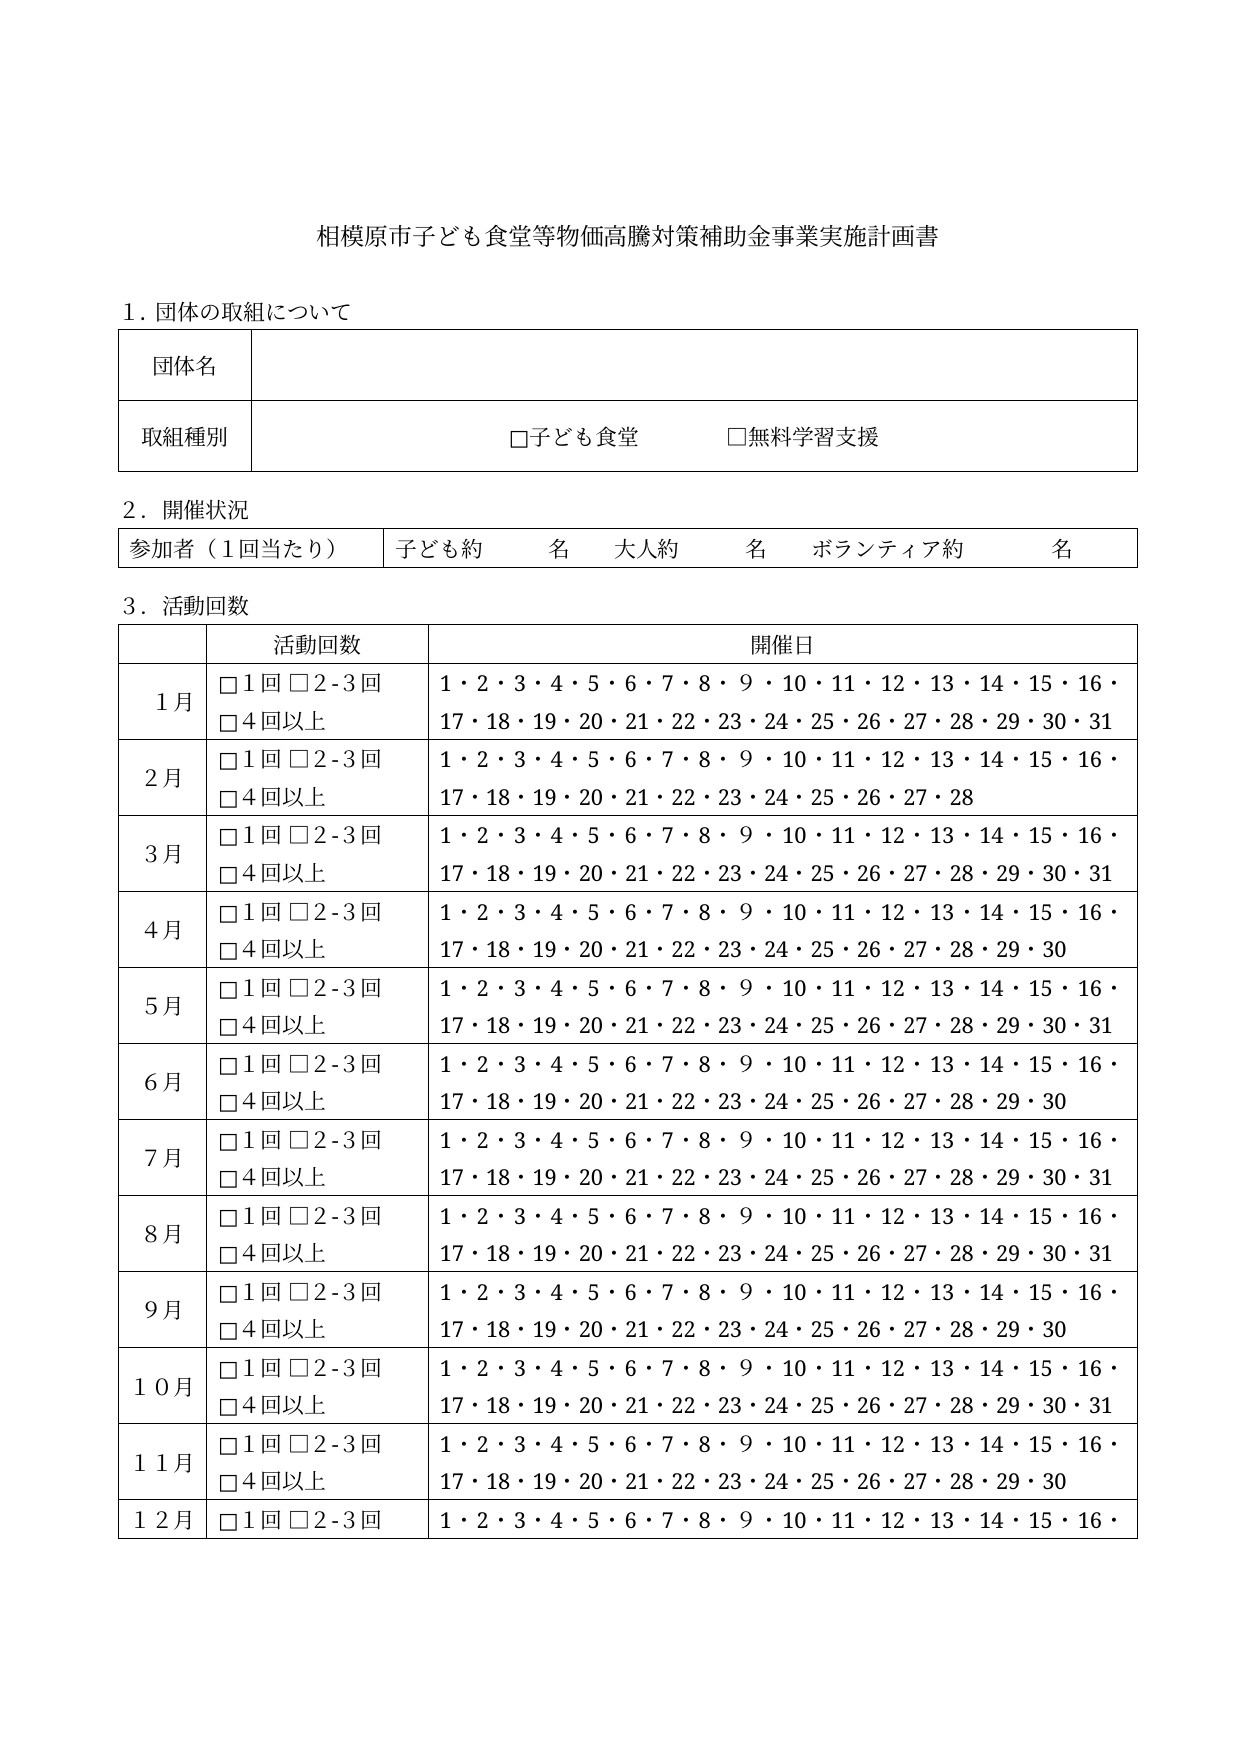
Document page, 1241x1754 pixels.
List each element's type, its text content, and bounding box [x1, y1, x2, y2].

table_cell １月 [119, 664, 206, 739]
table_cell ３月 [119, 816, 206, 891]
list 団体の取組について [118, 292, 1137, 329]
table_cell ５月 [119, 968, 206, 1043]
table_header 参加者（１回当たり） [119, 529, 383, 567]
table_cell □１回 □２-３回 □４回以上 [207, 1044, 428, 1119]
table_header [119, 625, 206, 663]
table_cell 1・2・3・4・5・6・7・8・９・10・11・12・13・14・15・16・17・18・19・20・21・22・23・24・25・26・27・28・29・30 [429, 1424, 1137, 1499]
table_cell □１回 □２-３回 □４回以上 [207, 664, 428, 739]
table_cell 取組種別 [119, 401, 251, 471]
table_cell 1・2・3・4・5・6・7・8・９・10・11・12・13・14・15・16・17・18・19・20・21・22・23・24・25・26・27・28・29・30 [429, 892, 1137, 967]
table_cell １１月 [119, 1424, 206, 1499]
table_cell ７月 [119, 1120, 206, 1195]
table_cell □１回 □２-３回 □４回以上 [207, 892, 428, 967]
table_cell □１回 □２-３回 □４回以上 [207, 1424, 428, 1499]
table_header 子ども約 名 大人約 名 ボランティア約 名 [384, 529, 1137, 567]
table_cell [429, 1500, 1137, 1538]
table_cell ６月 [119, 1044, 206, 1119]
table_cell □子ども食堂 □無料学習支援 [252, 401, 1137, 471]
table_header 団体名 [119, 330, 251, 400]
table_header 開催日 [429, 625, 1137, 663]
text ２．開催状況 [118, 491, 1137, 528]
table_cell ９月 [119, 1272, 206, 1347]
table_cell □１回 □２-３回 □４回以上 [207, 816, 428, 891]
table_cell □１回 □２-３回 □４回以上 [207, 1500, 428, 1538]
table_cell １０月 [119, 1348, 206, 1423]
table_cell ８月 [119, 1196, 206, 1271]
table_cell 1・2・3・4・5・6・7・8・９・10・11・12・13・14・15・16・17・18・19・20・21・22・23・24・25・26・27・28・29・30・31 [429, 816, 1137, 891]
table_cell 1・2・3・4・5・6・7・8・９・10・11・12・13・14・15・16・17・18・19・20・21・22・23・24・25・26・27・28 [429, 740, 1137, 815]
text 相模原市子ども食堂等物価高騰対策補助金事業実施計画書 [118, 217, 1137, 254]
table_cell ２月 [119, 740, 206, 815]
table_header [252, 330, 1137, 400]
table_cell 1・2・3・4・5・6・7・8・９・10・11・12・13・14・15・16・17・18・19・20・21・22・23・24・25・26・27・28・29・30・31 [429, 1196, 1137, 1271]
table_cell □１回 □２-３回 □４回以上 [207, 1120, 428, 1195]
table_cell 1・2・3・4・5・6・7・8・９・10・11・12・13・14・15・16・17・18・19・20・21・22・23・24・25・26・27・28・29・30 [429, 1272, 1137, 1347]
table_cell 1・2・3・4・5・6・7・8・９・10・11・12・13・14・15・16・17・18・19・20・21・22・23・24・25・26・27・28・29・30・31 [429, 1348, 1137, 1423]
table_cell □１回 □２-３回 □４回以上 [207, 1348, 428, 1423]
table_cell 1・2・3・4・5・6・7・8・９・10・11・12・13・14・15・16・17・18・19・20・21・22・23・24・25・26・27・28・29・30・31 [429, 664, 1137, 739]
table_cell □１回 □２-３回 □４回以上 [207, 1196, 428, 1271]
table_cell □１回 □２-３回 □４回以上 [207, 1272, 428, 1347]
table_header 活動回数 [207, 625, 428, 663]
table_cell □１回 □２-３回 □４回以上 [207, 740, 428, 815]
table_cell １２月 [119, 1500, 206, 1538]
table_cell □１回 □２-３回 □４回以上 [207, 968, 428, 1043]
table_cell 1・2・3・4・5・6・7・8・９・10・11・12・13・14・15・16・17・18・19・20・21・22・23・24・25・26・27・28・29・30 [429, 1044, 1137, 1119]
table_cell 1・2・3・4・5・6・7・8・９・10・11・12・13・14・15・16・17・18・19・20・21・22・23・24・25・26・27・28・29・30・31 [429, 1120, 1137, 1195]
text ３．活動回数 [118, 587, 1137, 624]
table_cell ４月 [119, 892, 206, 967]
table_cell 1・2・3・4・5・6・7・8・９・10・11・12・13・14・15・16・17・18・19・20・21・22・23・24・25・26・27・28・29・30・31 [429, 968, 1137, 1043]
